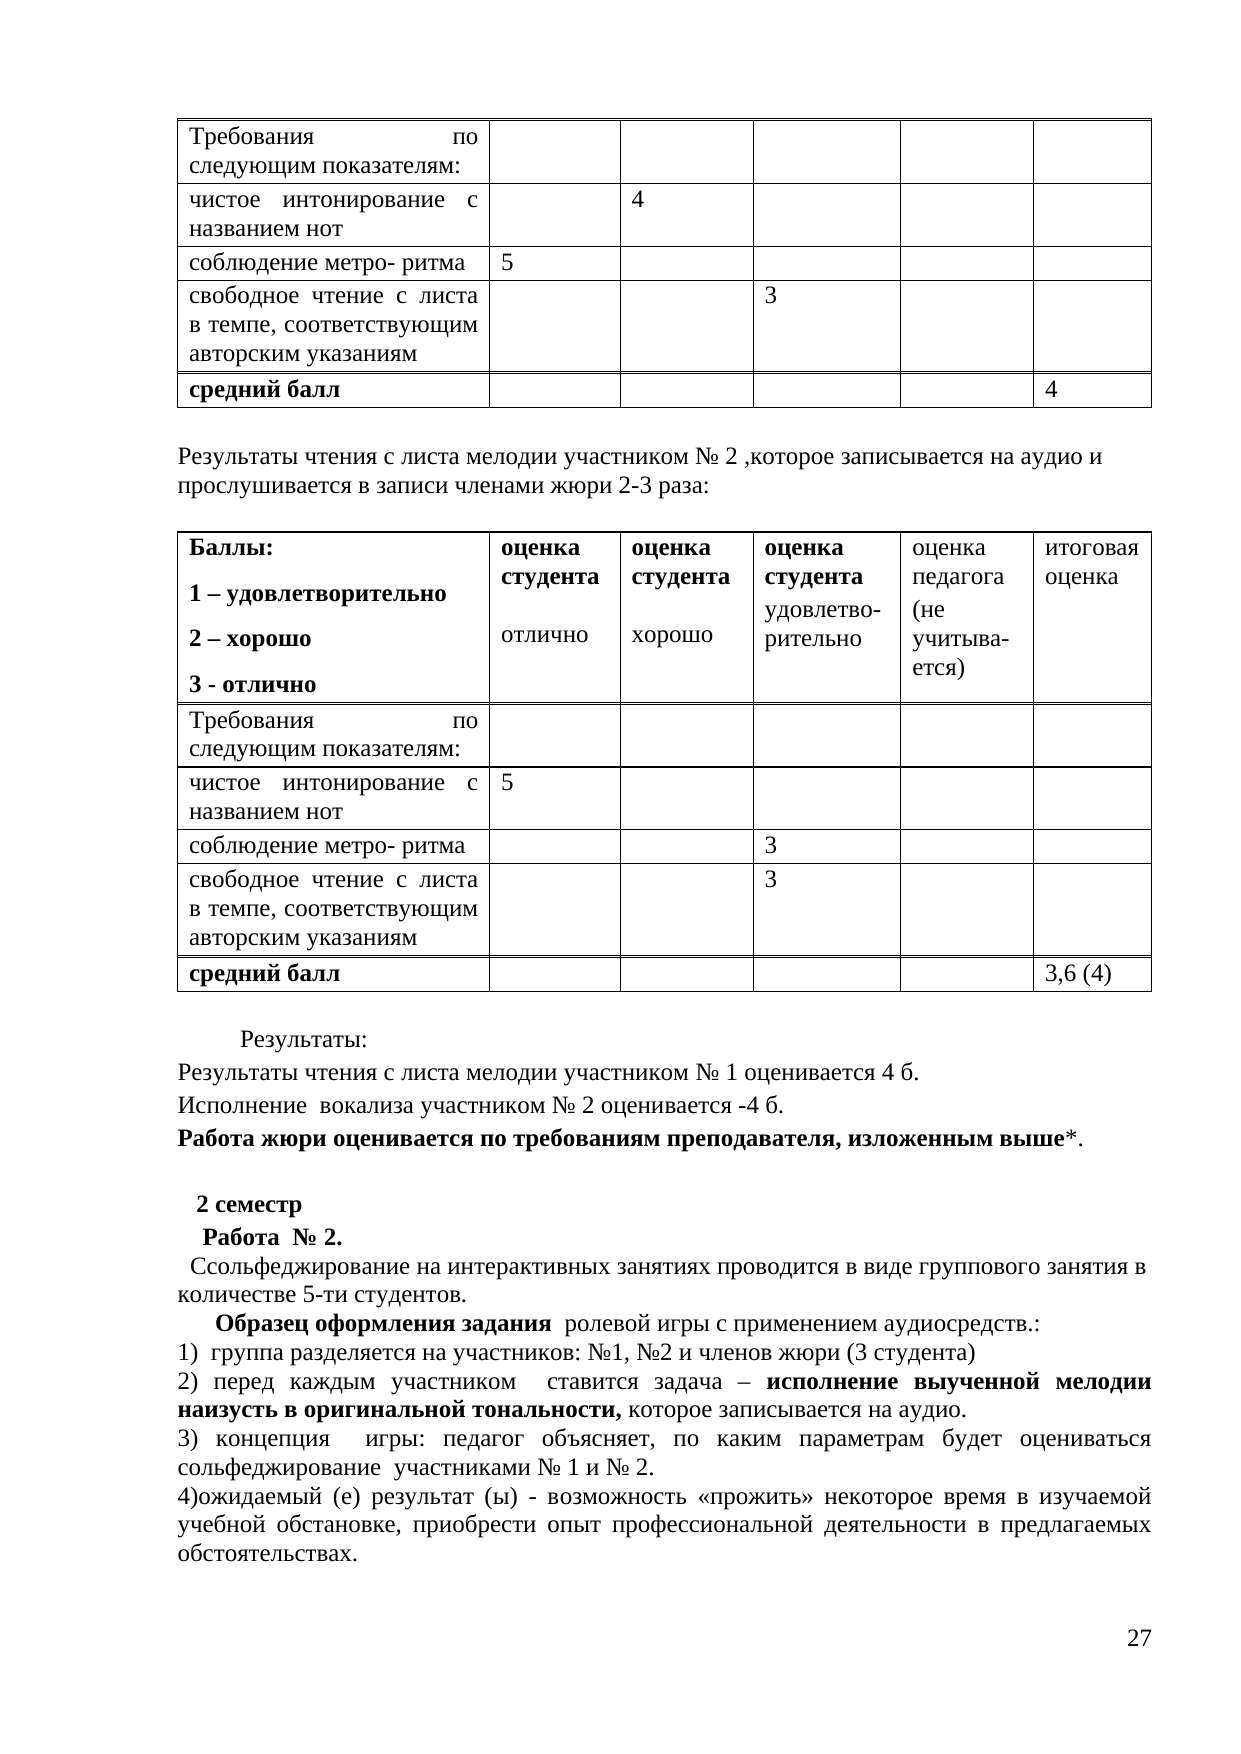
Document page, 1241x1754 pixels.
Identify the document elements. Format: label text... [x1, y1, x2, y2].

table_cell [901, 121, 1033, 183]
text Работа № 2. [177, 1222, 1152, 1251]
table_cell [901, 247, 1033, 279]
table_cell [1034, 247, 1151, 279]
text Образец оформления задания ролевой игры с применением аудиосредств.: [177, 1308, 1152, 1337]
table_cell [754, 247, 900, 279]
table_cell [490, 374, 620, 407]
table_cell [490, 281, 620, 371]
text Ссольфеджирование на интерактивных занятиях проводится в виде группового занятия в количестве 5-ти студентов. [177, 1251, 1152, 1308]
table_cell [621, 864, 753, 954]
table_cell [1034, 768, 1151, 829]
table_cell [490, 864, 620, 954]
table_cell соблюдение метро- ритма [178, 247, 489, 279]
table_cell [901, 705, 1033, 766]
table_cell [621, 768, 753, 829]
table_cell 5 [490, 768, 620, 829]
table_cell [490, 184, 620, 246]
table_cell [754, 705, 900, 766]
table_cell [1034, 830, 1151, 863]
table_cell [901, 864, 1033, 954]
text 4)ожидаемый (е) результат (ы) - возможность «прожить» некоторое время в изучаемой учебной обстановке, приобрести опыт профессиональной деятельности в предлагаемых обстоятельствах. [177, 1481, 1152, 1567]
table_cell [901, 184, 1033, 246]
table_cell свободное чтение с листа в темпе, соответствующим авторским указаниям [178, 864, 489, 954]
table_cell [754, 768, 900, 829]
table_cell [621, 374, 753, 407]
text Результаты чтения с листа мелодии участником № 1 оценивается 4 б. [177, 1057, 1152, 1086]
text 2) перед каждым участником ставится задача – исполнение выученной мелодии наизусть в оригинальной тональности, которое записывается на аудио. [177, 1366, 1152, 1423]
table_cell 3 [754, 864, 900, 954]
table_cell чистое интонирование с названием нот [178, 184, 489, 246]
table_header оценка студента хорошо [621, 533, 753, 702]
table_cell соблюдение метро- ритма [178, 830, 489, 863]
table_header итоговая оценка [1034, 533, 1151, 702]
table_cell [621, 121, 753, 183]
table_cell [754, 184, 900, 246]
table_cell Требования по следующим показателям: [178, 121, 489, 183]
table_cell [754, 958, 900, 991]
table_cell 3 [754, 830, 900, 863]
table_header оценка студента удовлетво-рительно [754, 533, 900, 702]
table_cell [621, 830, 753, 863]
text Результаты: [177, 1024, 1152, 1053]
table_cell [901, 374, 1033, 407]
table_header Баллы: 1 – удовлетворительно 2 – хорошо 3 - отлично [178, 533, 489, 702]
text Исполнение вокализа участником № 2 оценивается -4 б. [177, 1090, 1152, 1119]
table_cell [490, 121, 620, 183]
table_cell [490, 705, 620, 766]
text Работа жюри оценивается по требованиям преподавателя, изложенным выше*. [177, 1123, 1152, 1152]
text 3) концепция игры: педагог объясняет, по каким параметрам будет оцениваться сольфеджирование участниками № 1 и № 2. [177, 1423, 1152, 1481]
table_cell [621, 281, 753, 371]
table_cell [1034, 705, 1151, 766]
table_cell [490, 830, 620, 863]
text 2 семестр [177, 1189, 1152, 1218]
table_cell [901, 281, 1033, 371]
table_cell средний балл [178, 958, 489, 991]
table_cell 3,6 (4) [1034, 958, 1151, 991]
table_cell [754, 374, 900, 407]
table_cell чистое интонирование с названием нот [178, 768, 489, 829]
table_cell средний балл [178, 374, 489, 407]
table_cell [901, 768, 1033, 829]
table_cell [1034, 121, 1151, 183]
table_cell 3 [754, 281, 900, 371]
table_cell Требования по следующим показателям: [178, 705, 489, 766]
table_cell [901, 958, 1033, 991]
table_cell [1034, 864, 1151, 954]
table_cell [1034, 184, 1151, 246]
table_cell [1034, 281, 1151, 371]
table_header оценка педагога (не учитыва-ется) [901, 533, 1033, 702]
table_cell 4 [1034, 374, 1151, 407]
table_cell [490, 958, 620, 991]
text 1) группа разделяется на участников: №1, №2 и членов жюри (3 студента) [177, 1337, 1152, 1366]
table_cell [621, 958, 753, 991]
table_cell свободное чтение с листа в темпе, соответствующим авторским указаниям [178, 281, 489, 371]
table_cell [621, 247, 753, 279]
table_cell [754, 121, 900, 183]
table_cell 4 [621, 184, 753, 246]
table_cell [621, 705, 753, 766]
table_cell 5 [490, 247, 620, 279]
table_header оценка студента отлично [490, 533, 620, 702]
text Результаты чтения с листа мелодии участником № 2 ,которое записывается на аудио и прослушивается в записи членами жюри 2-3 раза: [177, 441, 1152, 498]
table_cell [901, 830, 1033, 863]
